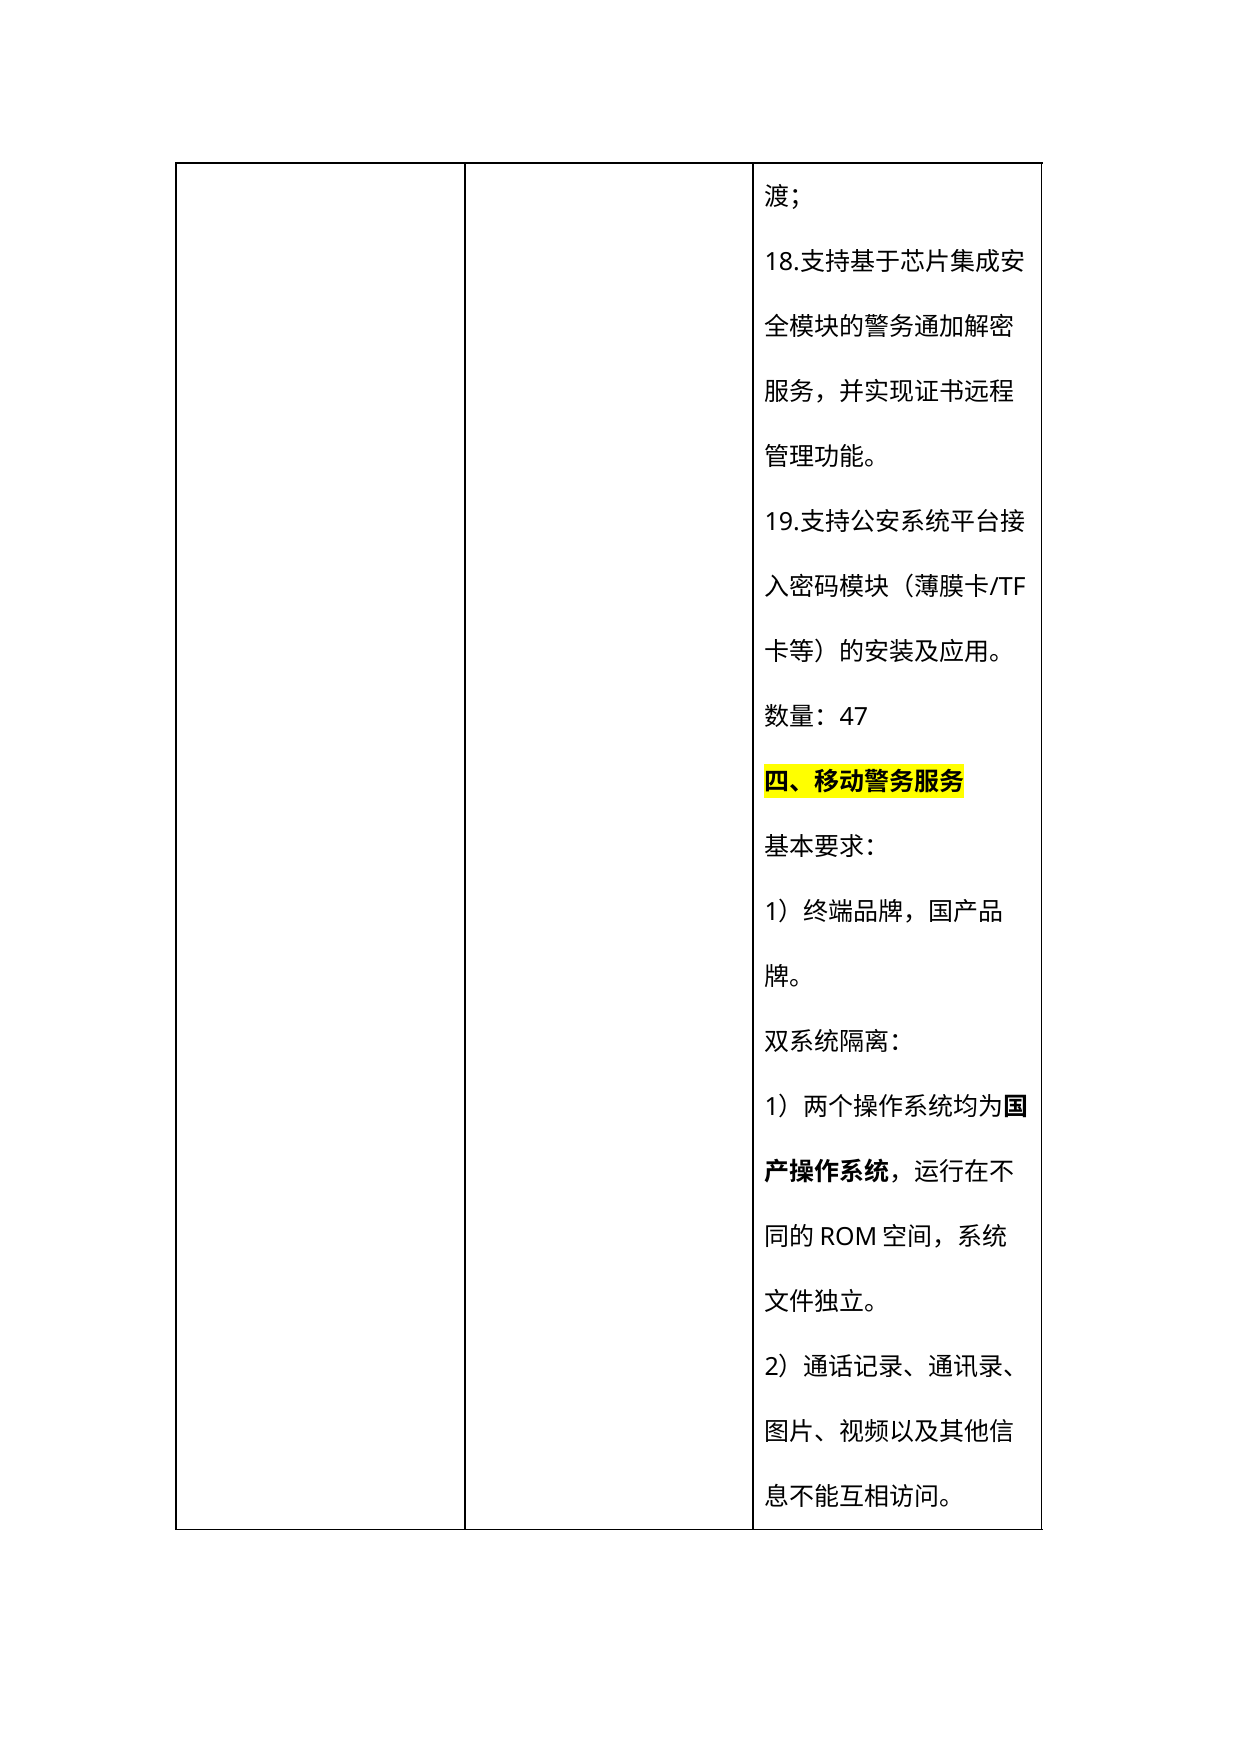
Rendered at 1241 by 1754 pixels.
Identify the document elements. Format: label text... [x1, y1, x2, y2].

table_cell [466, 164, 752, 1528]
table_cell 1 [177, 164, 464, 1528]
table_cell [754, 164, 1041, 1528]
